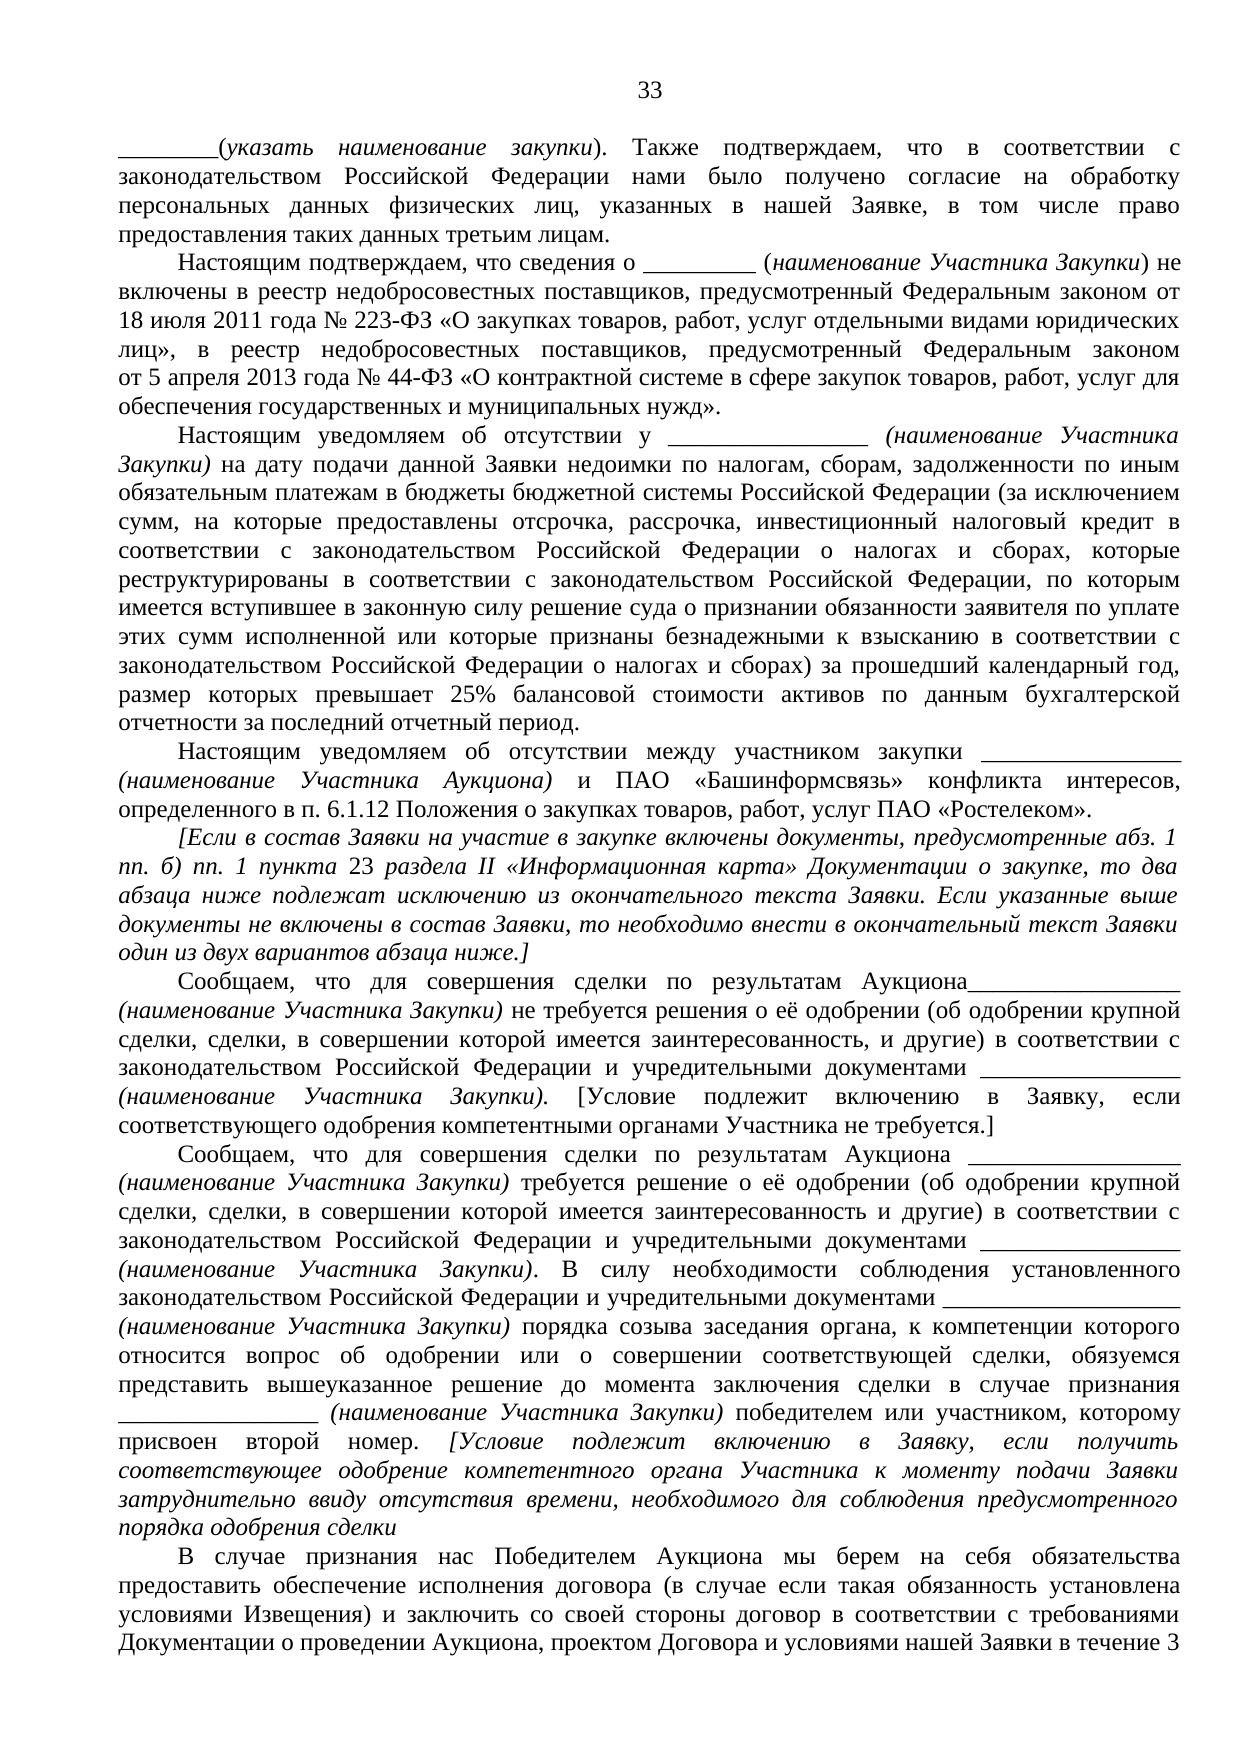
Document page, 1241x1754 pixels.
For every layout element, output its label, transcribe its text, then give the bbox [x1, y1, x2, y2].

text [118, 1541, 1181, 1656]
text Настоящим уведомляем об отсутствии между участником закупки ________________ (наименование Участника Аукциона) и ПАО «Башинформсвязь» конфликта интересов, определенного в п. 6.1.12 Положения о закупках товаров, работ, услуг ПАО «Ростелеком». [118, 736, 1181, 822]
text Настоящим подтверждаем, что сведения о _________ (наименование Участника Закупки) не включены в реестр недобросовестных поставщиков, предусмотренный Федеральным законом от 18 июля 2011 года № 223-ФЗ «О закупках товаров, работ, услуг отдельными видами юридических лиц», в реестр недобросовестных поставщиков, предусмотренный Федеральным законом от 5 апреля 2013 года № 44-ФЗ «О контрактной системе в сфере закупок товаров, работ, услуг для обеспечения государственных и муниципальных нужд». [118, 247, 1181, 420]
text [118, 132, 1181, 247]
text [Если в состав Заявки на участие в закупке включены документы, предусмотренные абз. 1 пп. б) пп. 1 пункта 23 раздела II «Информационная карта» Документации о закупке, то два абзаца ниже подлежат исключению из окончательного текста Заявки. Если указанные выше документы не включены в состав Заявки, то необходимо внести в окончательный текст Заявки один из двух вариантов абзаца ниже.] [118, 822, 1181, 966]
text Сообщаем, что для совершения сделки по результатам Аукциона_________________ (наименование Участника Закупки) не требуется решения о её одобрении (об одобрении крупной сделки, сделки, в совершении которой имеется заинтересованность, и другие) в соответствии с законодательством Российской Федерации и учредительными документами ________________ (наименование Участника Закупки). [Условие подлежит включению в Заявку, если соответствующего одобрения компетентными органами Участника не требуется.] [118, 966, 1181, 1139]
text Настоящим уведомляем об отсутствии у ________________ (наименование Участника Закупки) на дату подачи данной Заявки недоимки по налогам, сборам, задолженности по иным обязательным платежам в бюджеты бюджетной системы Российской Федерации (за исключением сумм, на которые предоставлены отсрочка, рассрочка, инвестиционный налоговый кредит в соответствии с законодательством Российской Федерации о налогах и сборах, которые реструктурированы в соответствии с законодательством Российской Федерации, по которым имеется вступившее в законную силу решение суда о признании обязанности заявителя по уплате этих сумм исполненной или которые признаны безнадежными к взысканию в соответствии с законодательством Российской Федерации о налогах и сборах) за прошедший календарный год, размер которых превышает 25% балансовой стоимости активов по данным бухгалтерской отчетности за последний отчетный период. [118, 420, 1181, 736]
text Сообщаем, что для совершения сделки по результатам Аукциона _________________ (наименование Участника Закупки) требуется решение о её одобрении (об одобрении крупной сделки, сделки, в совершении которой имеется заинтересованность и другие) в соответствии с законодательством Российской Федерации и учредительными документами ________________ (наименование Участника Закупки). В силу необходимости соблюдения установленного законодательством Российской Федерации и учредительными документами ___________________ (наименование Участника Закупки) порядка созыва заседания органа, к компетенции которого относится вопрос об одобрении или о совершении соответствующей сделки, обязуемся представить вышеуказанное решение до момента заключения сделки в случае признания ________________ (наименование Участника Закупки) победителем или участником, которому присвоен второй номер. [Условие подлежит включению в Заявку, если получить соответствующее одобрение компетентного органа Участника к моменту подачи Заявки затруднительно ввиду отсутствия времени, необходимого для соблюдения предусмотренного порядка одобрения сделки [118, 1139, 1181, 1541]
